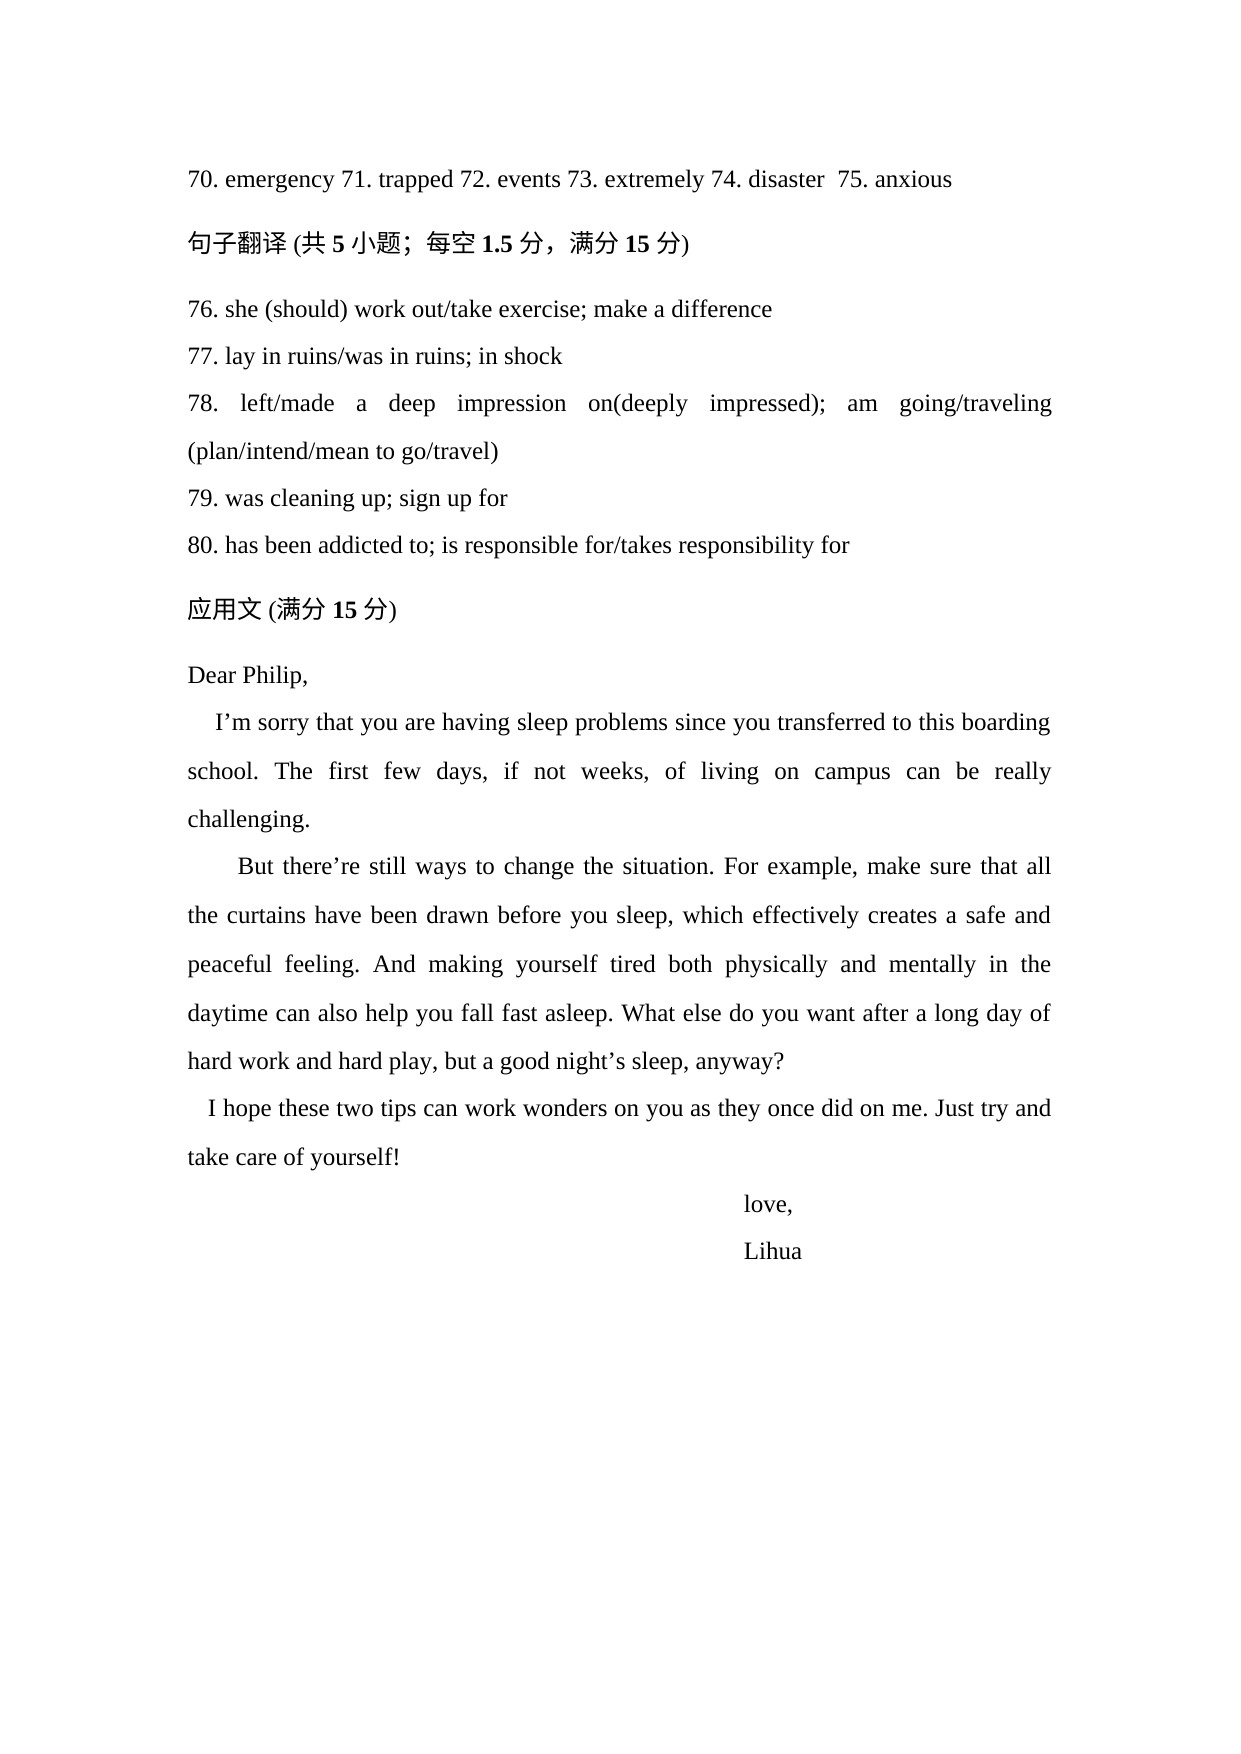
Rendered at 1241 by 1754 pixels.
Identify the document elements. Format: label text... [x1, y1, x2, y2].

text 句子翻译 (共 5 小题；每空 1.5 分，满分 15 分) [187, 209, 1053, 274]
text But there’re still ways to change the situation. For example, make sure that all the curtains have been drawn before you sleep, which effectively creates a safe and peaceful feeling. And making yourself tired both physically and mentally in the daytime can also help you fall fast asleep. What else do you want after a long day of hard work and hard play, but a good night’s sleep, anyway? [187, 849, 1053, 1077]
text 70. emergency 71. trapped 72. events 73. extremely 74. disaster 75. anxious [187, 162, 1053, 194]
text love, [187, 1187, 1053, 1219]
text I’m sorry that you are having sleep problems since you transferred to this boarding school. The first few days, if not weeks, of living on campus can be really challenging. [187, 705, 1053, 835]
text 应用文 (满分 15 分) [187, 575, 1053, 640]
text 77. lay in ruins/was in ruins; in shock [187, 339, 1053, 371]
text 79. was cleaning up; sign up for [187, 481, 1053, 514]
text 80. has been addicted to; is responsible for/takes responsibility for [187, 528, 1053, 561]
text 78. left/made a deep impression on(deeply impressed); am going/traveling (plan/intend/mean to go/travel) [187, 386, 1053, 467]
text Lihua [187, 1234, 1053, 1266]
text Dear Philip, [187, 658, 1053, 691]
text I hope these two tips can work wonders on you as they once did on me. Just try and take care of yourself! [187, 1091, 1053, 1173]
text 76. she (should) work out/take exercise; make a difference [187, 292, 1053, 324]
